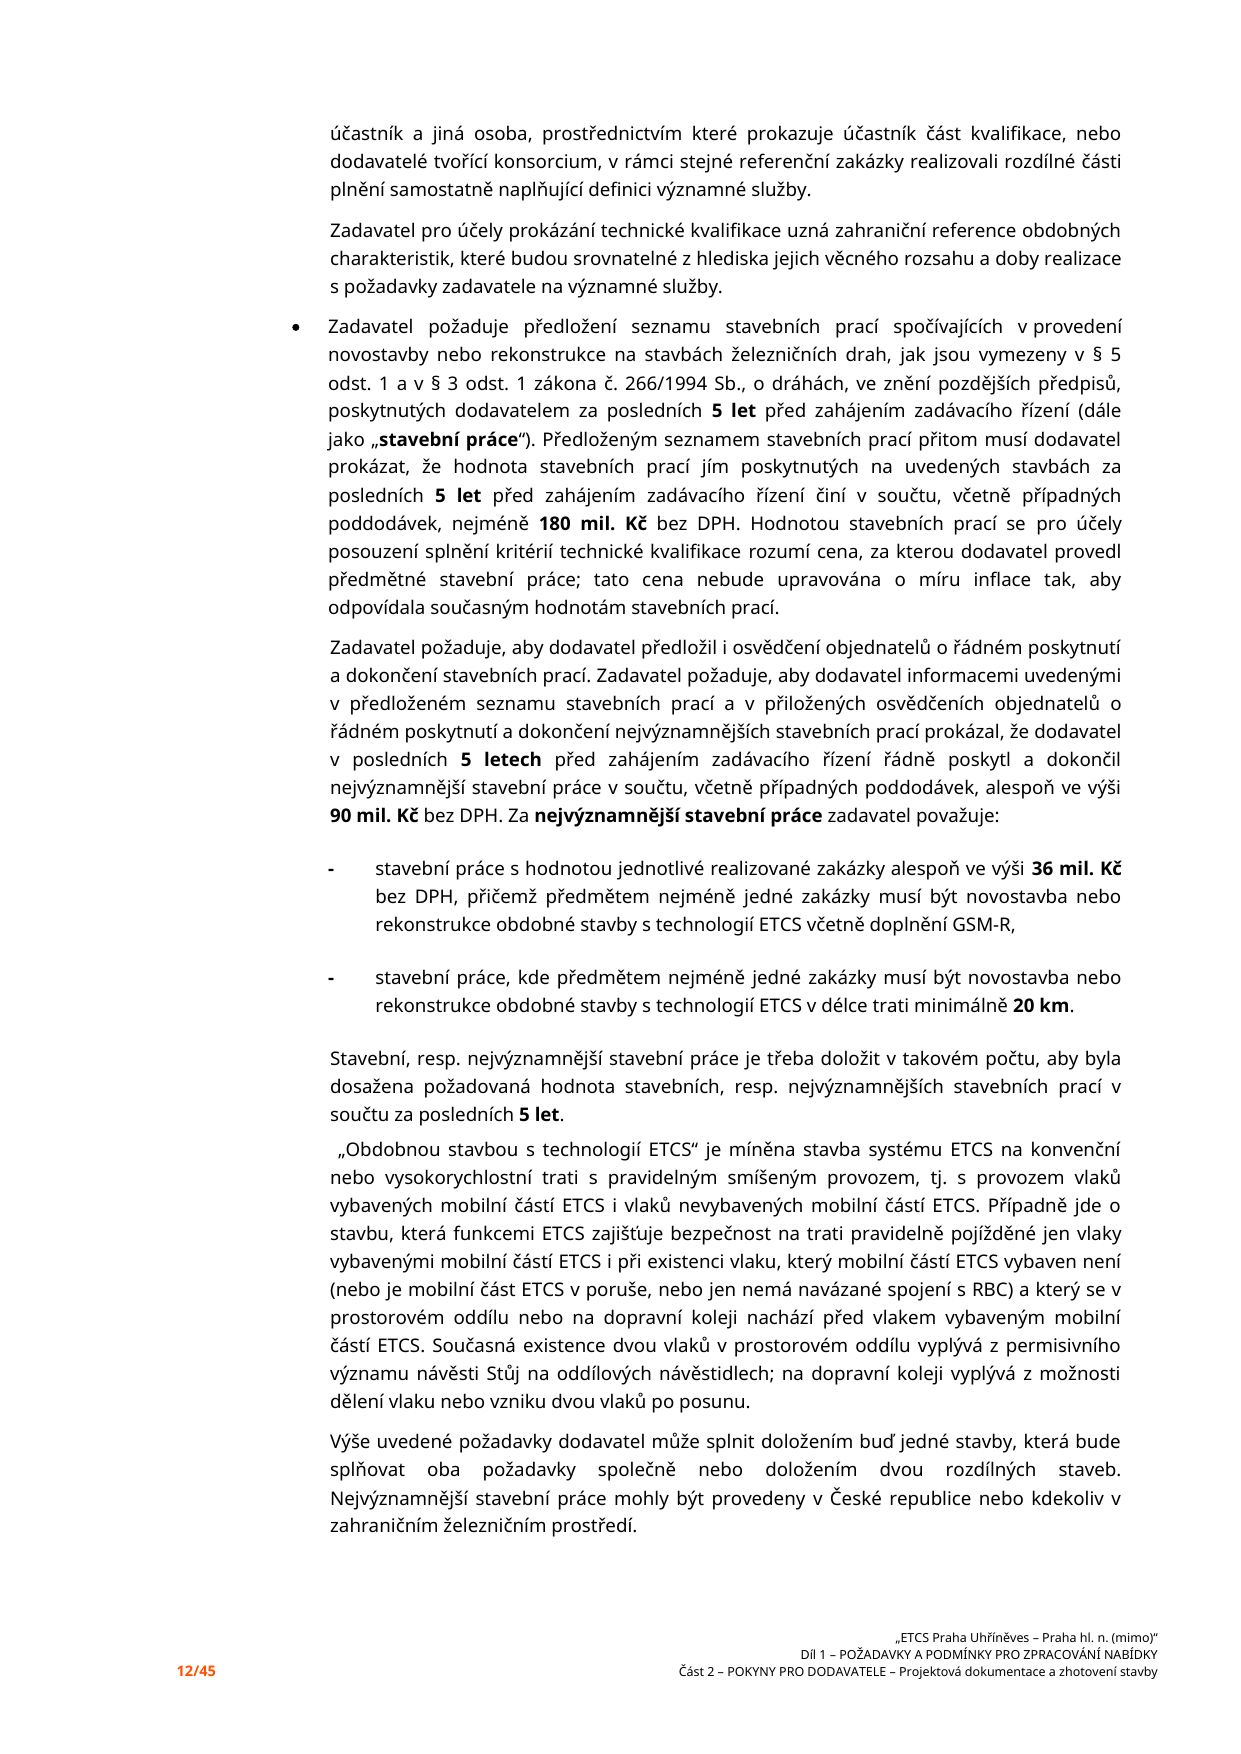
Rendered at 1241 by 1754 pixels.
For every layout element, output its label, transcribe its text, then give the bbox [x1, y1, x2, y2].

list Stavební, resp. nejvýznamnější stavební práce je třeba doložit v takovém počtu, aby byla dosažena požadovaná hodnota stavebních, resp. nejvýznamnějších stavebních prací v součtu za posledních 5 let. [330, 1046, 1122, 1127]
text „Obdobnou stavbou s technologií ETCS“ je míněna stavba systému ETCS na konvenční nebo vysokorychlostní trati s pravidelným smíšeným provozem, tj. s provozem vlaků vybavených mobilní částí ETCS i vlaků nevybavených mobilní částí ETCS. Případně jde o stavbu, která funkcemi ETCS zajišťuje bezpečnost na trati pravidelně pojížděné jen vlaky vybavenými mobilní částí ETCS i při existenci vlaku, který mobilní částí ETCS vybaven není (nebo je mobilní část ETCS v poruše, nebo jen nemá navázané spojení s RBC) a který se v prostorovém oddílu nebo na dopravní koleji nachází před vlakem vybaveným mobilní částí ETCS. Současná existence dvou vlaků v prostorovém oddílu vyplývá z permisivního významu návěsti Stůj na oddílových návěstidlech; na dopravní koleji vyplývá z možnosti dělení vlaku nebo vzniku dvou vlaků po posunu. [330, 1136, 1122, 1414]
text Zadavatel pro účely prokázání technické kvalifikace uzná zahraniční reference obdobných charakteristik, které budou srovnatelné z hlediska jejich věcného rozsahu a doby realizace s požadavky zadavatele na významné služby. [330, 217, 1122, 299]
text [330, 121, 1122, 202]
text Výše uvedené požadavky dodavatel může splnit doložením buď jedné stavby, která bude splňovat oba požadavky společně nebo doložením dvou rozdílných staveb. Nejvýznamnější stavební práce mohly být provedeny v České republice nebo kdekoliv v zahraničním železničním prostředí. [330, 1429, 1122, 1538]
text Zadavatel požaduje, aby dodavatel předložil i osvědčení objednatelů o řádném poskytnutí a dokončení stavebních prací. Zadavatel požaduje, aby dodavatel informacemi uvedenými v předloženém seznamu stavebních prací a v přiložených osvědčeních objednatelů o řádném poskytnutí a dokončení nejvýznamnějších stavebních prací prokázal, že dodavatel v posledních 5 letech před zahájením zadávacího řízení řádně poskytl a dokončil nejvýznamnější stavební práce v součtu, včetně případných poddodávek, alespoň ve výši 90 mil. Kč bez DPH. Za nejvýznamnější stavební práce zadavatel považuje: [330, 634, 1122, 828]
list stavební práce s hodnotou jednotlivé realizované zakázky alespoň ve výši 36 mil. Kč bez DPH, přičemž předmětem nejméně jedné zakázky musí být novostavba nebo rekonstrukce obdobné stavby s technologií ETCS včetně doplnění GSM-R, [328, 856, 1122, 937]
text Zadavatel požaduje předložení seznamu stavebních prací spočívajících v provedení novostavby nebo rekonstrukce na stavbách železničních drah, jak jsou vymezeny v § 5 odst. 1 a v § 3 odst. 1 zákona č. 266/1994 Sb., o dráhách, ve znění pozdějších předpisů, poskytnutých dodavatelem za posledních 5 let před zahájením zadávacího řízení (dále jako „stavební práce“). Předloženým seznamem stavebních prací přitom musí dodavatel prokázat, že hodnota stavebních prací jím poskytnutých na uvedených stavbách za posledních 5 let před zahájením zadávacího řízení činí v součtu, včetně případných poddodávek, nejméně 180 mil. Kč bez DPH. Hodnotou stavebních prací se pro účely posouzení splnění kritérií technické kvalifikace rozumí cena, za kterou dodavatel provedl předmětné stavební práce; tato cena nebude upravována o míru inflace tak, aby odpovídala současným hodnotám stavebních prací. [292, 314, 1122, 619]
list stavební práce, kde předmětem nejméně jedné zakázky musí být novostavba nebo rekonstrukce obdobné stavby s technologií ETCS v délce trati minimálně 20 km. [328, 965, 1122, 1018]
